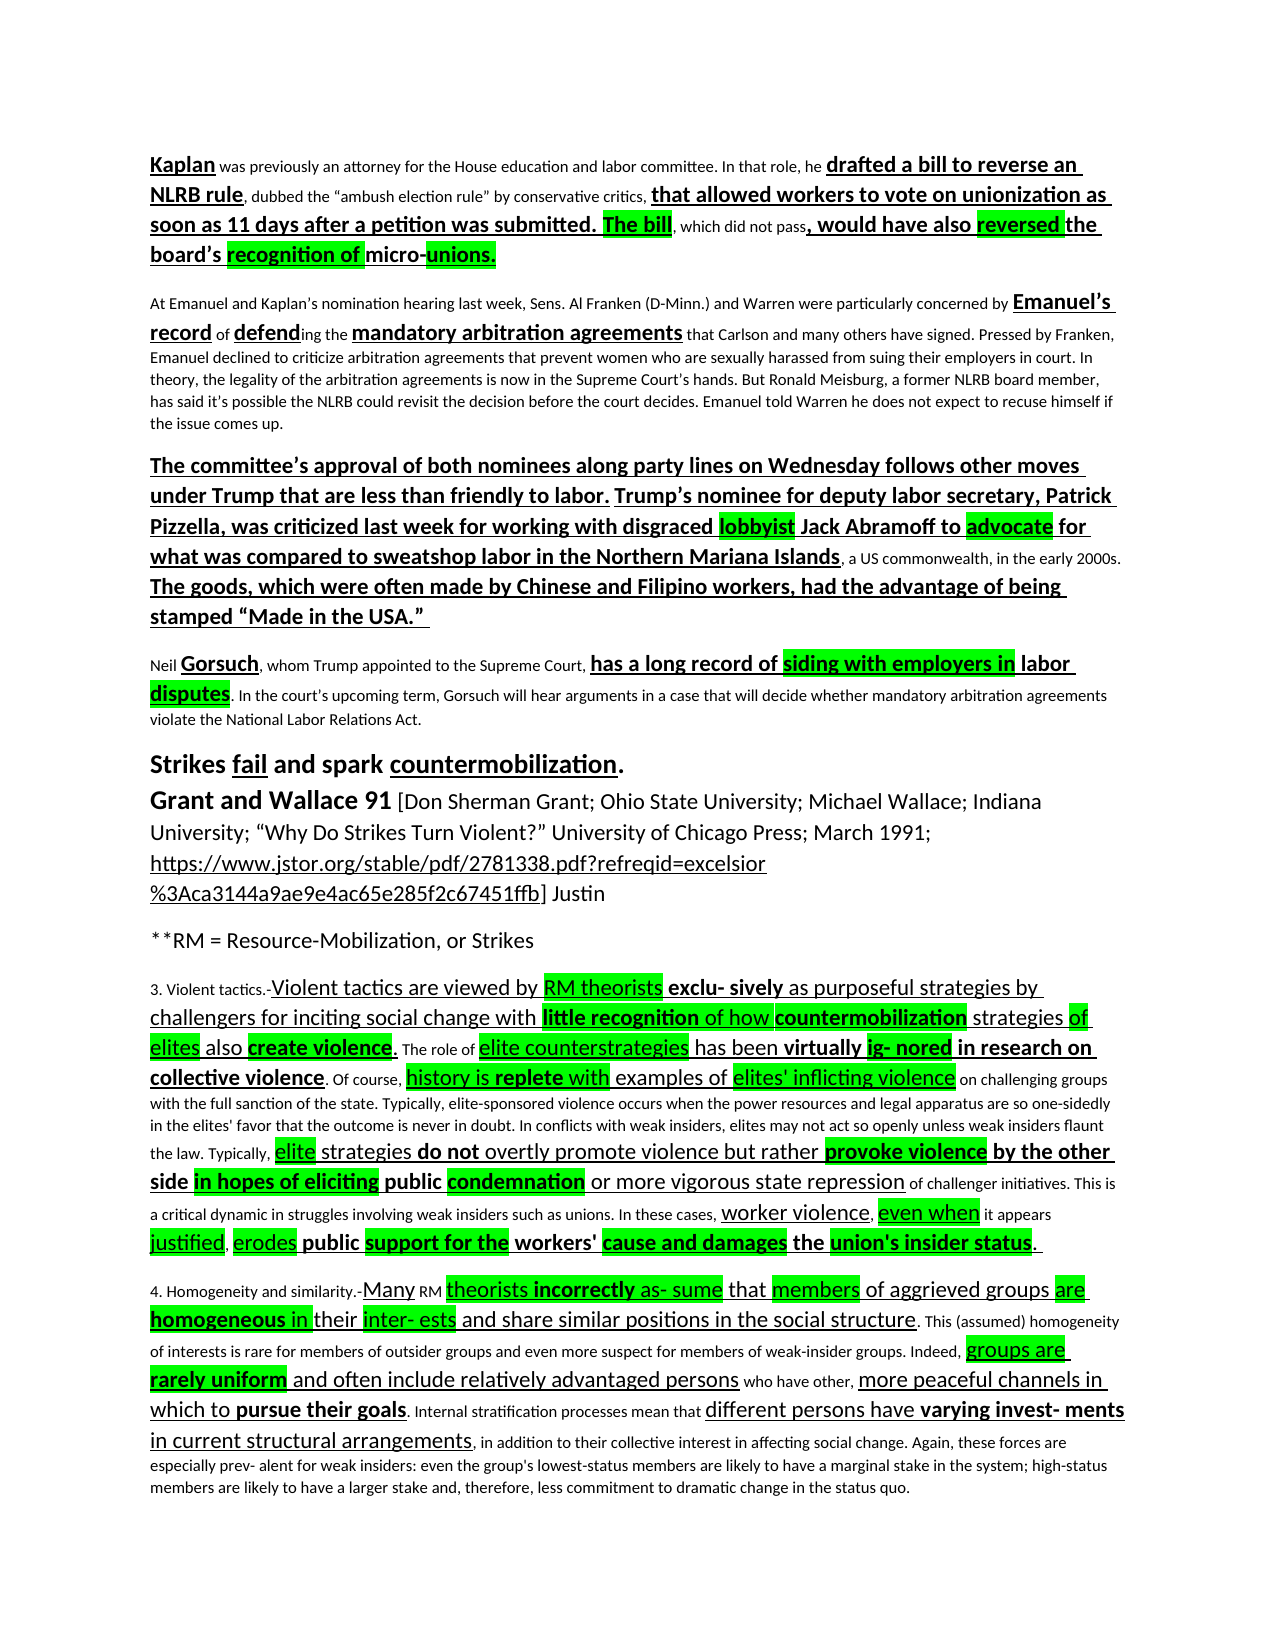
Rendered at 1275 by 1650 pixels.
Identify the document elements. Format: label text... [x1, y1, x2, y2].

text At Emanuel and Kaplan’s nomination hearing last week, Sens. Al Franken (D-Minn.) and Warren were particularly concerned by Emanuel’s record of defending the mandatory arbitration agreements that Carlson and many others have signed. Pressed by Franken, Emanuel declined to criticize arbitration agreements that prevent women who are sexually harassed from suing their employers in court. In theory, the legality of the arbitration agreements is now in the Supreme Court’s hands. But Ronald Meisburg, a former NLRB board member, has said it’s possible the NLRB could revisit the decision before the court decides. Emanuel told Warren he does not expect to recuse himself if the issue comes up. [150, 287, 1125, 433]
subtitle Strikes fail and spark countermobilization. [150, 748, 1125, 781]
text 3. Violent tactics.-Violent tactics are viewed by RM theorists exclu- sively as purposeful strategies by challengers for inciting social change with little recognition of how countermobilization strategies of elites also create violence. The role of elite counterstrategies has been virtually ig- nored in research on collective violence. Of course, history is replete with examples of elites' inflicting violence on challenging groups with the full sanction of the state. Typically, elite-sponsored violence occurs when the power resources and legal apparatus are so one-sidedly in the elites' favor that the outcome is never in doubt. In conflicts with weak insiders, elites may not act so openly unless weak insiders flaunt the law. Typically, elite strategies do not overtly promote violence but rather provoke violence by the other side in hopes of eliciting public condemnation or more vigorous state repression of challenger initiatives. This is a critical dynamic in struggles involving weak insiders such as unions. In these cases, worker violence, even when it appears justified, erodes public support for the workers' cause and damages the union's insider status. [150, 973, 1125, 1256]
text 4. Homogeneity and similarity.-Many RM theorists incorrectly as- sume that members of aggrieved groups are homogeneous in their inter- ests and share similar positions in the social structure. This (assumed) homogeneity of interests is rare for members of outsider groups and even more suspect for members of weak-insider groups. Indeed, groups are rarely uniform and often include relatively advantaged persons who have other, more peaceful channels in which to pursue their goals. Internal stratification processes mean that different persons have varying invest- ments in current structural arrangements, in addition to their collective interest in affecting social change. Again, these forces are especially prev- alent for weak insiders: even the group's lowest-status members are likely to have a marginal stake in the system; high-status members are likely to have a larger stake and, therefore, less commitment to dramatic change in the status quo. [150, 1275, 1125, 1498]
text Neil Gorsuch, whom Trump appointed to the Supreme Court, has a long record of siding with employers in labor disputes. In the court’s upcoming term, Gorsuch will hear arguments in a case that will decide whether mandatory arbitration agreements violate the National Labor Relations Act. [150, 649, 1125, 729]
text Kaplan was previously an attorney for the House education and labor committee. In that role, he drafted a bill to reverse an NLRB rule, dubbed the “ambush election rule” by conservative critics, that allowed workers to vote on unionization as soon as 11 days after a petition was submitted. The bill, which did not pass, would have also reversed the board’s recognition of micro-unions. [150, 150, 1125, 269]
text The committee’s approval of both nominees along party lines on Wednesday follows other moves under Trump that are less than friendly to labor. Trump’s nominee for deputy labor secretary, Patrick Pizzella, was criticized last week for working with disgraced lobbyist Jack Abramoff to advocate for what was compared to sweatshop labor in the Northern Mariana Islands, a US commonwealth, in the early 2000s. The goods, which were often made by Chinese and Filipino workers, had the advantage of being stamped “Made in the USA.” [150, 451, 1125, 631]
text Grant and Wallace 91 [Don Sherman Grant; Ohio State University; Michael Wallace; Indiana University; “Why Do Strikes Turn Violent?” University of Chicago Press; March 1991; https://www.jstor.org/stable/pdf/2781338.pdf?refreqid=excelsior%3Aca3144a9ae9e4ac65e285f2c67451ffb] Justin [150, 783, 1125, 907]
text **RM = Resource-Mobilization, or Strikes [150, 926, 1125, 954]
